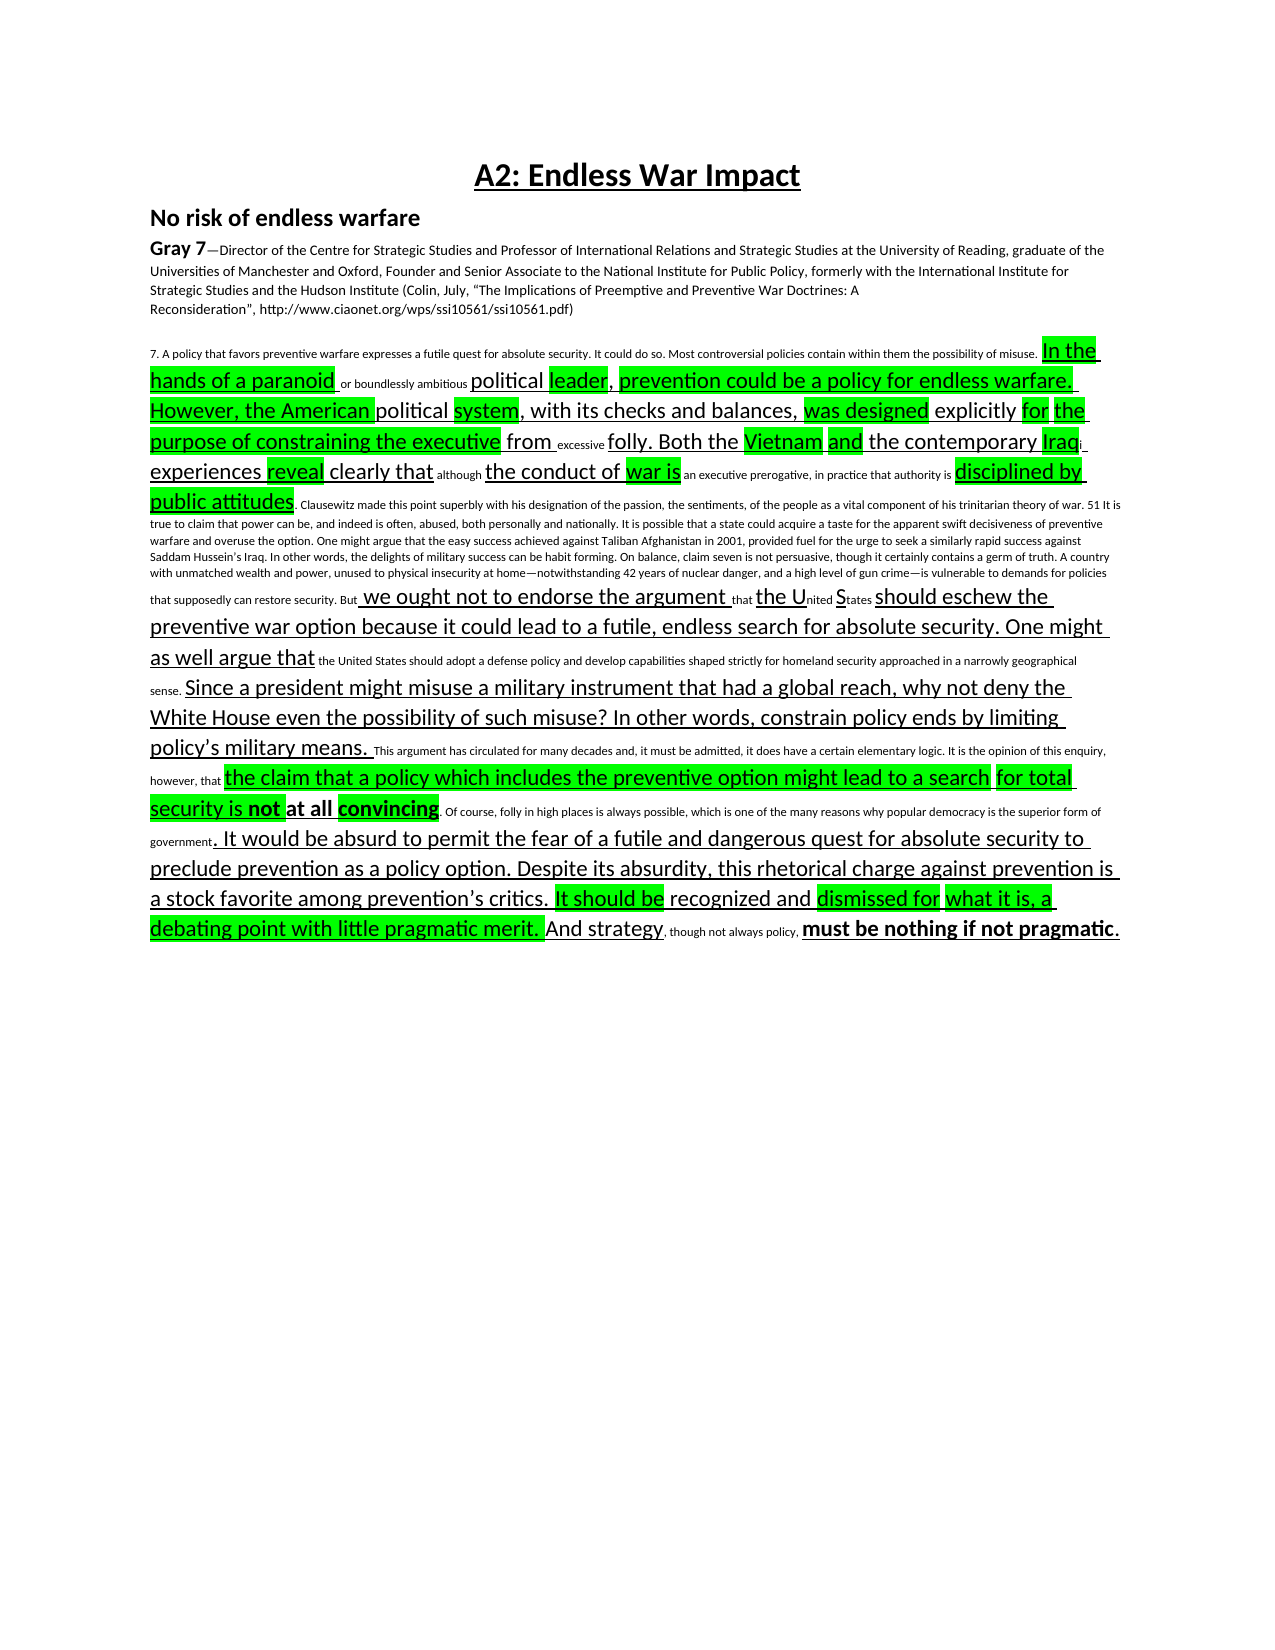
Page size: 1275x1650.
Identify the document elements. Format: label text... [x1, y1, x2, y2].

text A2: Endless War Impact [150, 154, 1125, 195]
text No risk of endless warfare [150, 202, 1125, 233]
text 7. A policy that favors preventive warfare expresses a futile quest for absolute security. It could do so. Most controversial policies contain within them the possibility of misuse. In the hands of a paranoid or boundlessly ambitious political leader, prevention could be a policy for endless warfare. However, the American political system, with its checks and balances, was designed explicitly for the purpose of constraining the executive from excessive folly. Both the Vietnam and the contemporary Iraqi experiences reveal clearly that although the conduct of war is an executive prerogative, in practice that authority is disciplined by public attitudes. Clausewitz made this point superbly with his designation of the passion, the sentiments, of the people as a vital component of his trinitarian theory of war. 51 It is true to claim that power can be, and indeed is often, abused, both personally and nationally. It is possible that a state could acquire a taste for the apparent swift decisiveness of preventive warfare and overuse the option. One might argue that the easy success achieved against Taliban Afghanistan in 2001, provided fuel for the urge to seek a similarly rapid success against Saddam Hussein’s Iraq. In other words, the delights of military success can be habit forming. On balance, claim seven is not persuasive, though it certainly contains a germ of truth. A country with unmatched wealth and power, unused to physical insecurity at home—notwithstanding 42 years of nuclear danger, and a high level of gun crime—is vulnerable to demands for policies that supposedly can restore security. But we ought not to endorse the argument that the United States should eschew the preventive war option because it could lead to a futile, endless search for absolute security. One might as well argue that the United States should adopt a defense policy and develop capabilities shaped strictly for homeland security approached in a narrowly geographical sense. Since a president might misuse a military instrument that had a global reach, why not deny the White House even the possibility of such misuse? In other words, constrain policy ends by limiting policy’s military means. This argument has circulated for many decades and, it must be admitted, it does have a certain elementary logic. It is the opinion of this enquiry, however, that the claim that a policy which includes the preventive option might lead to a search for total security is not at all convincing. Of course, folly in high places is always possible, which is one of the many reasons why popular democracy is the superior form of government. It would be absurd to permit the fear of a futile and dangerous quest for absolute security to preclude prevention as a policy option. Despite its absurdity, this rhetorical charge against prevention is a stock favorite among prevention’s critics. It should be recognized and dismissed for what it is, a debating point with little pragmatic merit. And strategy, though not always policy, must be nothing if not pragmatic. [150, 336, 1125, 942]
text Gray 7—Director of the Centre for Strategic Studies and Professor of International Relations and Strategic Studies at the University of Reading, graduate of the Universities of Manchester and Oxford, Founder and Senior Associate to the National Institute for Public Policy, formerly with the International Institute for Strategic Studies and the Hudson Institute (Colin, July, “The Implications of Preemptive and Preventive War Doctrines: A Reconsideration”, http://www.ciaonet.org/wps/ssi10561/ssi10561.pdf) [150, 235, 1125, 318]
